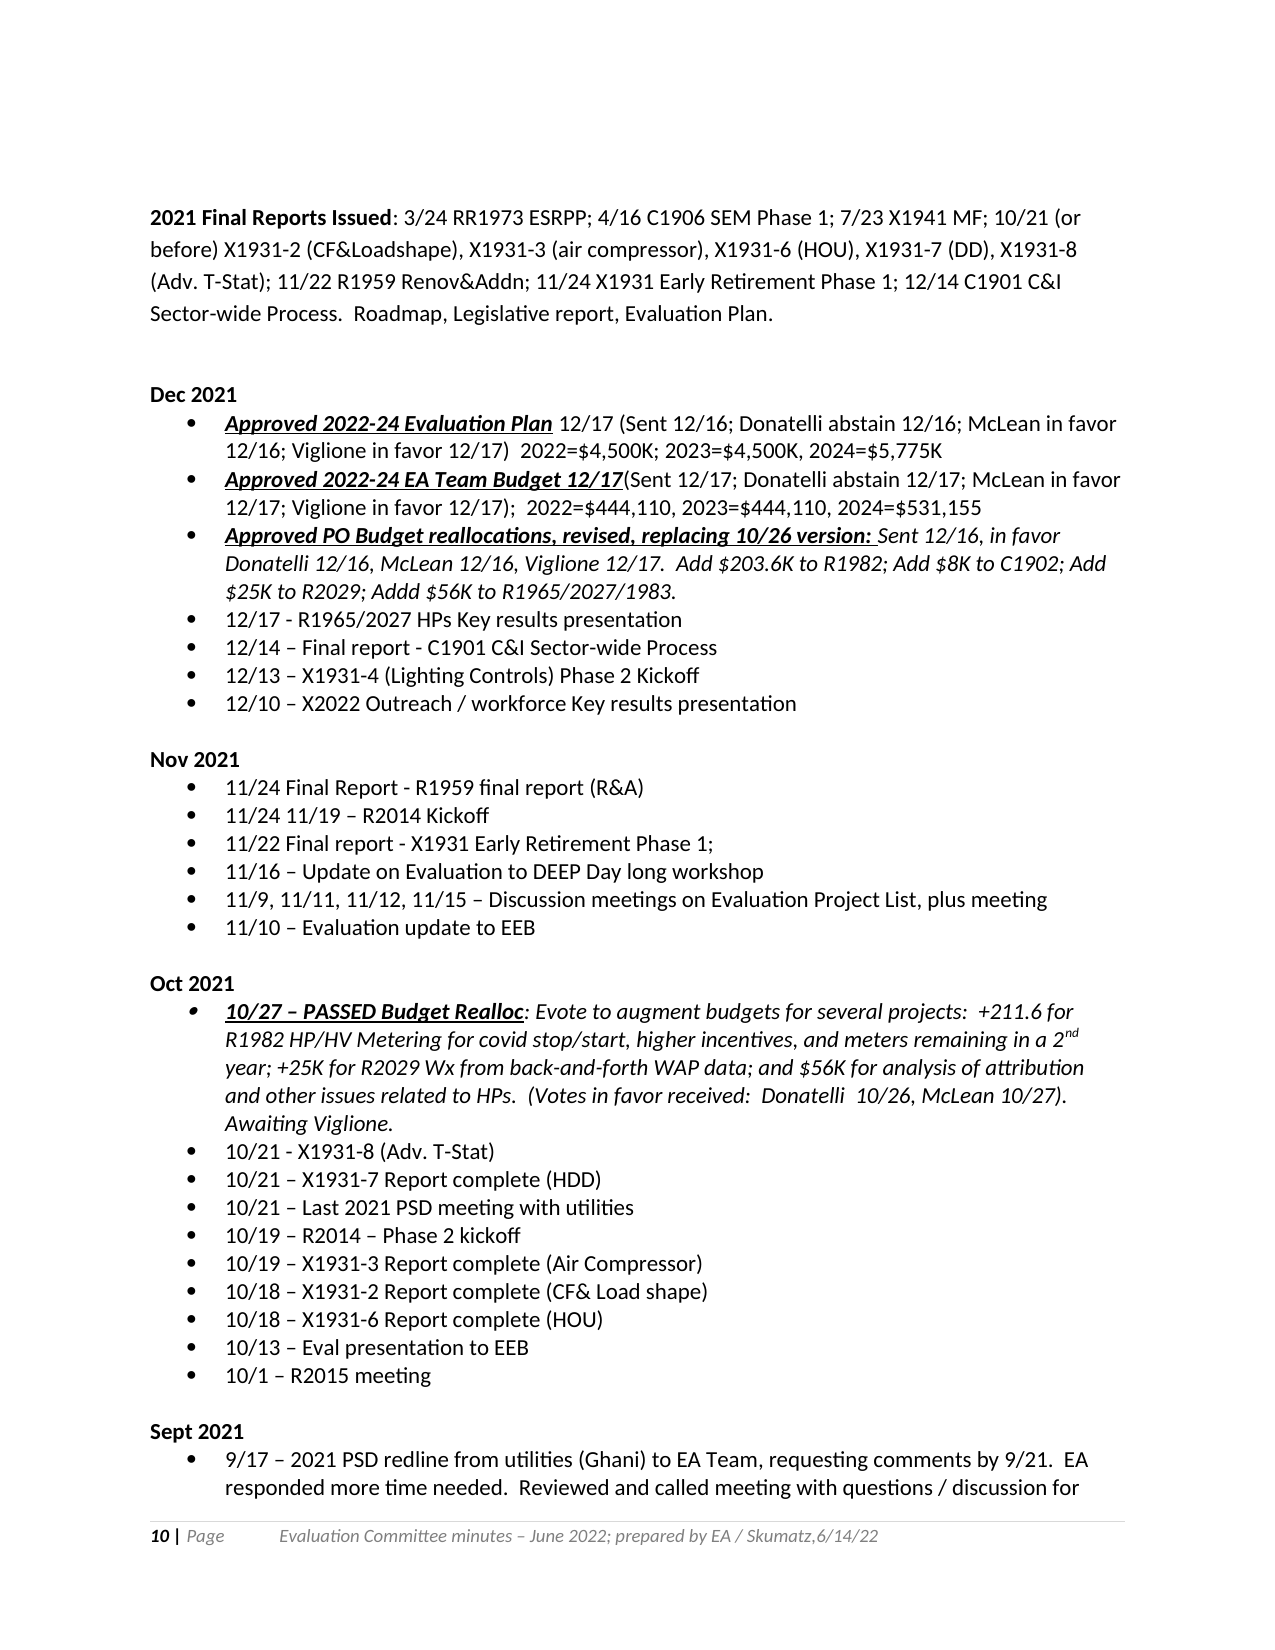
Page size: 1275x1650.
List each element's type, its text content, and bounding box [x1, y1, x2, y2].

text Sept 2021 [150, 1417, 1125, 1445]
list 10/21 - X1931-8 (Adv. T-Stat) [187, 1137, 1125, 1165]
list 10/19 – X1931-3 Report complete (Air Compressor) [187, 1249, 1125, 1277]
list 10/21 – Last 2021 PSD meeting with utilities [187, 1193, 1125, 1221]
list 10/21 – X1931-7 Report complete (HDD) [187, 1165, 1125, 1193]
list 12/10 – X2022 Outreach / workforce Key results presentation [187, 689, 1125, 717]
text Dec 2021 [150, 381, 1125, 409]
list 11/16 – Update on Evaluation to DEEP Day long workshop [187, 857, 1125, 885]
text Oct 2021 [150, 969, 1125, 997]
list 12/14 – Final report - C1901 C&I Sector-wide Process [187, 633, 1125, 661]
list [187, 1445, 1125, 1501]
list 11/9, 11/11, 11/12, 11/15 – Discussion meetings on Evaluation Project List, plus meeting [187, 885, 1125, 913]
list 10/19 – R2014 – Phase 2 kickoff [187, 1221, 1125, 1249]
list 10/27 – PASSED Budget Realloc: Evote to augment budgets for several projects: +211.6 for R1982 HP/HV Metering for covid stop/start, higher incentives, and meters remaining in a 2nd year; +25K for R2029 Wx from back-and-forth WAP data; and $56K for analysis of attribution and other issues related to HPs. (Votes in favor received: Donatelli 10/26, McLean 10/27). Awaiting Viglione. [187, 997, 1125, 1137]
list Approved 2022-24 EA Team Budget 12/17(Sent 12/17; Donatelli abstain 12/17; McLean in favor 12/17; Viglione in favor 12/17); 2022=$444,110, 2023=$444,110, 2024=$531,155 [187, 465, 1125, 521]
list 12/13 – X1931-4 (Lighting Controls) Phase 2 Kickoff [187, 661, 1125, 689]
list Approved PO Budget reallocations, revised, replacing 10/26 version: Sent 12/16, in favor Donatelli 12/16, McLean 12/16, Viglione 12/17. Add $203.6K to R1982; Add $8K to C1902; Add $25K to R2029; Addd $56K to R1965/2027/1983. [187, 521, 1125, 605]
list 11/24 Final Report - R1959 final report (R&A) [187, 773, 1125, 801]
list 10/18 – X1931-2 Report complete (CF& Load shape) [187, 1277, 1125, 1305]
text 2021 Final Reports Issued: 3/24 RR1973 ESRPP; 4/16 C1906 SEM Phase 1; 7/23 X1941 MF; 10/21 (or before) X1931-2 (CF&Loadshape), X1931-3 (air compressor), X1931-6 (HOU), X1931-7 (DD), X1931-8 (Adv. T-Stat); 11/22 R1959 Renov&Addn; 11/24 X1931 Early Retirement Phase 1; 12/14 C1901 C&I Sector-wide Process. Roadmap, Legislative report, Evaluation Plan. [150, 203, 1125, 328]
list 10/1 – R2015 meeting [187, 1361, 1125, 1389]
list 11/22 Final report - X1931 Early Retirement Phase 1; [187, 829, 1125, 857]
list Approved 2022-24 Evaluation Plan 12/17 (Sent 12/16; Donatelli abstain 12/16; McLean in favor 12/16; Viglione in favor 12/17) 2022=$4,500K; 2023=$4,500K, 2024=$5,775K [187, 409, 1125, 465]
list 12/17 - R1965/2027 HPs Key results presentation [187, 605, 1125, 633]
list 10/13 – Eval presentation to EEB [187, 1333, 1125, 1361]
text Nov 2021 [150, 745, 1125, 773]
list 11/10 – Evaluation update to EEB [187, 913, 1125, 941]
list 11/24 11/19 – R2014 Kickoff [187, 801, 1125, 829]
list 10/18 – X1931-6 Report complete (HOU) [187, 1305, 1125, 1333]
